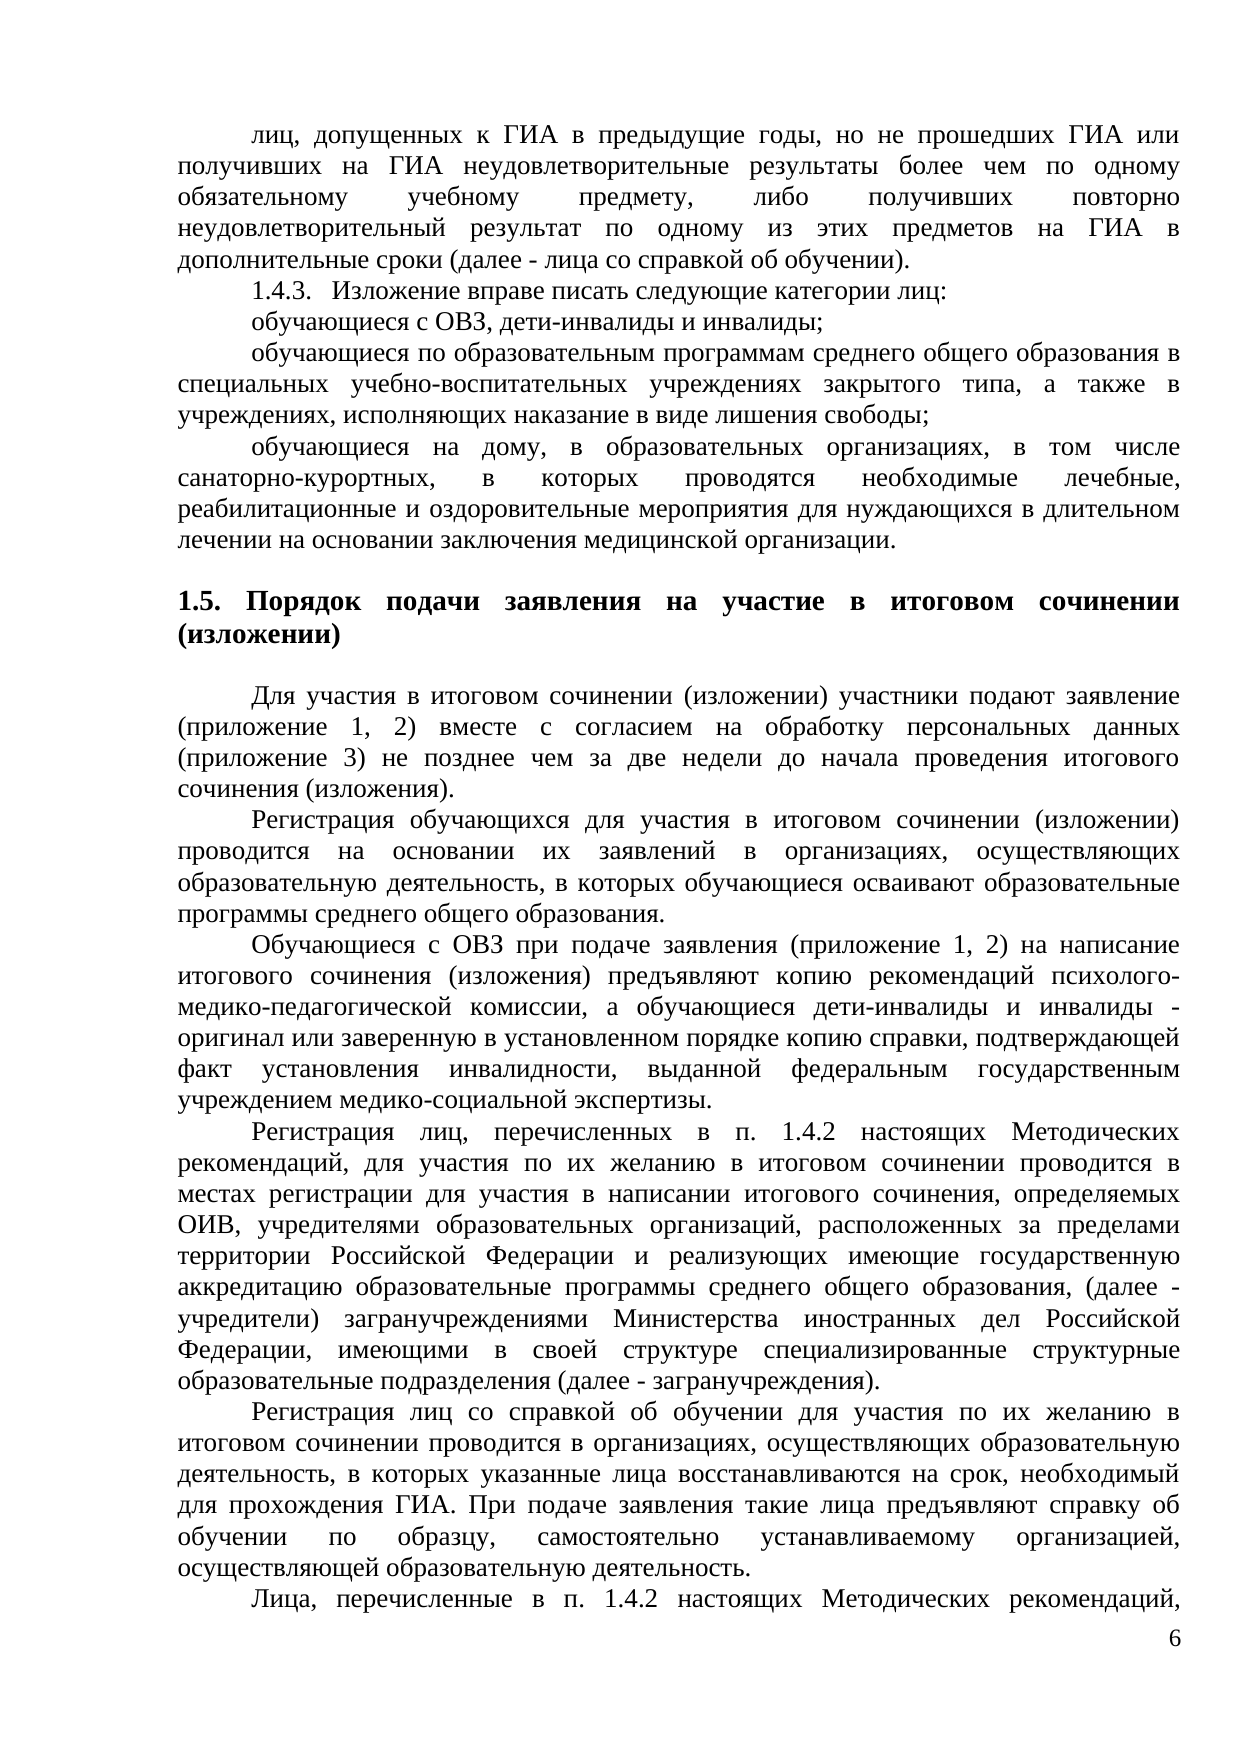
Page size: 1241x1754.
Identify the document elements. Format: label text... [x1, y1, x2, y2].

text Регистрация лиц, перечисленных в п. 1.4.2 настоящих Методических рекомендаций, для участия по их желанию в итоговом сочинении проводится в местах регистрации для участия в написании итогового сочинения, определяемых ОИВ, учредителями образовательных организаций, расположенных за пределами территории Российской Федерации и реализующих имеющие государственную аккредитацию образовательные программы среднего общего образования, (далее - учредители) загранучреждениями Министерства иностранных дел Российской Федерации, имеющими в своей структуре специализированные структурные образовательные подразделения (далее - загранучреждения). [177, 1115, 1181, 1395]
text Обучающиеся с ОВЗ при подаче заявления (приложение 1, 2) на написание итогового сочинения (изложения) предъявляют копию рекомендаций психолого-медико-педагогической комиссии, а обучающиеся дети-инвалиды и инвалиды - оригинал или заверенную в установленном порядке копию справки, подтверждающей факт установления инвалидности, выданной федеральным государственным учреждением медико-социальной экспертизы. [177, 928, 1181, 1115]
text обучающиеся с ОВЗ, дети-инвалиды и инвалиды; [177, 305, 1181, 336]
text 1.4.3. Изложение вправе писать следующие категории лиц: [177, 274, 1181, 305]
text Регистрация лиц со справкой об обучении для участия по их желанию в итоговом сочинении проводится в организациях, осуществляющих образовательную деятельность, в которых указанные лица восстанавливаются на срок, необходимый для прохождения ГИА. При подаче заявления такие лица предъявляют справку об обучении по образцу, самостоятельно устанавливаемому организацией, осуществляющей образовательную деятельность. [177, 1395, 1181, 1582]
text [177, 1582, 1181, 1613]
subtitle 1.5. Порядок подачи заявления на участие в итоговом сочинении (изложении) [177, 583, 1181, 650]
text обучающиеся по образовательным программам среднего общего образования в специальных учебно-воспитательных учреждениях закрытого типа, а также в учреждениях, исполняющих наказание в виде лишения свободы; [177, 336, 1181, 429]
text Регистрация обучающихся для участия в итоговом сочинении (изложении) проводится на основании их заявлений в организациях, осуществляющих образовательную деятельность, в которых обучающиеся осваивают образовательные программы среднего общего образования. [177, 803, 1181, 928]
text обучающиеся на дому, в образовательных организациях, в том числе санаторно-курортных, в которых проводятся необходимые лечебные, реабилитационные и оздоровительные мероприятия для нуждающихся в длительном лечении на основании заключения медицинской организации. [177, 429, 1181, 554]
text лиц, допущенных к ГИА в предыдущие годы, но не прошедших ГИА или получивших на ГИА неудовлетворительные результаты более чем по одному обязательному учебному предмету, либо получивших повторно неудовлетворительный результат по одному из этих предметов на ГИА в дополнительные сроки (далее - лица со справкой об обучении). [177, 118, 1181, 274]
list Для участия в итоговом сочинении (изложении) участники подают заявление (приложение 1, 2) вместе с согласием на обработку персональных данных (приложение 3) не позднее чем за две недели до начала проведения итогового сочинения (изложения). [177, 679, 1181, 803]
